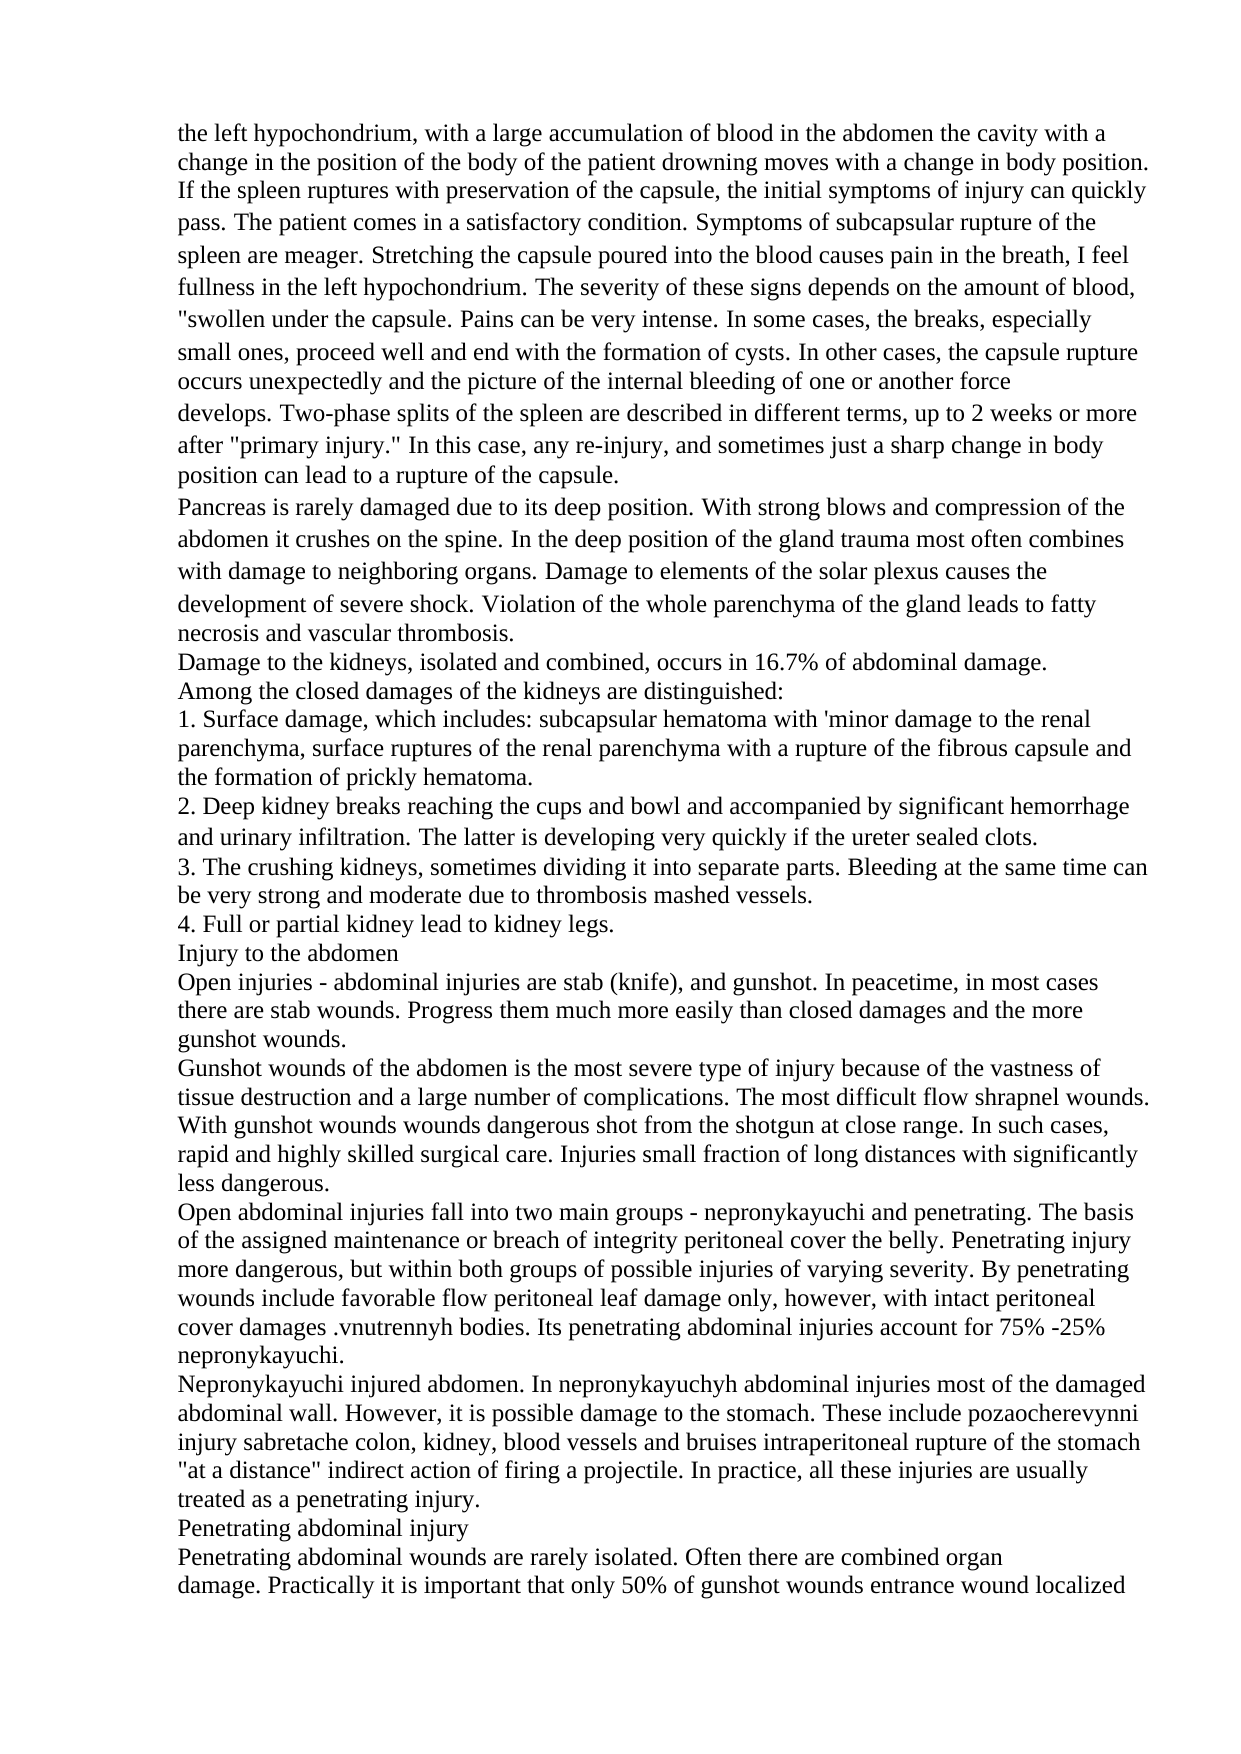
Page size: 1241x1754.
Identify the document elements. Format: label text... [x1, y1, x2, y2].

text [177, 118, 1152, 176]
text Among the closed damages of the kidneys are distinguished: [177, 676, 1152, 704]
text Nepronykayuchi injured abdomen. In nepronykayuchyh abdominal injuries most of the damaged abdominal wall. However, it is possible damage to the stomach. These include pozaocherevynni injury sabretache colon, kidney, blood vessels and bruises intraperitoneal rupture of the stomach "at a distance" indirect action of firing a projectile. In practice, all these injuries are usually treated as a penetrating injury. [177, 1369, 1152, 1513]
text 3. The crushing kidneys, sometimes dividing it into separate parts. Bleeding at the same time can be very strong and moderate due to thrombosis mashed vessels. [177, 852, 1152, 909]
text If the spleen ruptures with preservation of the capsule, the initial symptoms of injury can quickly pass. The patient comes in a satisfactory condition. Symptoms of subcapsular rupture of the spleen are meager. Stretching the capsule poured into the blood causes pain in the breath, I feel fullness in the left hypochondrium. The severity of these signs depends on the amount of blood, "swollen under the capsule. Pains can be very intense. In some cases, the breaks, especially small ones, proceed well and end with the formation of cysts. In other cases, the capsule rupture occurs unexpectedly and the picture of the internal bleeding of one or another force develops. Two-phase splits of the spleen are described in different terms, up to 2 weeks or more after "primary injury." In this case, any re-injury, and sometimes just a sharp change in body position can lead to a rupture of the capsule. [177, 176, 1152, 489]
text Open abdominal injuries fall into two main groups - nepronykayuchi and penetrating. The basis of the assigned maintenance or breach of integrity peritoneal cover the belly. Penetrating injury more dangerous, but within both groups of possible injuries of varying severity. By penetrating wounds include favorable flow peritoneal leaf damage only, however, with intact peritoneal cover damages .vnutrennyh bodies. Its penetrating abdominal injuries account for 75% -25% nepronykayuchi. [177, 1197, 1152, 1369]
text Open injuries - abdominal injuries are stab (knife), and gunshot. In peacetime, in most cases there are stab wounds. Progress them much more easily than closed damages and the more gunshot wounds. [177, 967, 1152, 1053]
text Injury to the abdomen [177, 938, 1152, 967]
text Penetrating abdominal injury [177, 1513, 1152, 1542]
text Pancreas is rarely damaged due to its deep position. With strong blows and compression of the abdomen it crushes on the spine. In the deep position of the gland trauma most often combines with damage to neighboring organs. Damage to elements of the solar plexus causes the development of severe shock. Violation of the whole parenchyma of the gland leads to fatty necrosis and vascular thrombosis. [177, 489, 1152, 647]
text With gunshot wounds wounds dangerous shot from the shotgun at close range. In such cases, rapid and highly skilled surgical care. Injuries small fraction of long distances with significantly less dangerous. [177, 1111, 1152, 1197]
text 4. Full or partial kidney lead to kidney legs. [177, 909, 1152, 938]
text 2. Deep kidney breaks reaching the cups and bowl and accompanied by significant hemorrhage and urinary infiltration. The latter is developing very quickly if the ureter sealed clots. [177, 791, 1152, 852]
text Gunshot wounds of the abdomen is the most severe type of injury because of the vastness of tissue destruction and a large number of complications. The most difficult flow shrapnel wounds. [177, 1053, 1152, 1111]
text Damage to the kidneys, isolated and combined, occurs in 16.7% of abdominal damage. [177, 647, 1152, 676]
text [177, 1542, 1152, 1599]
text 1. Surface damage, which includes: subcapsular hematoma with 'minor damage to the renal parenchyma, surface ruptures of the renal parenchyma with a rupture of the fibrous capsule and the formation of prickly hematoma. [177, 704, 1152, 791]
